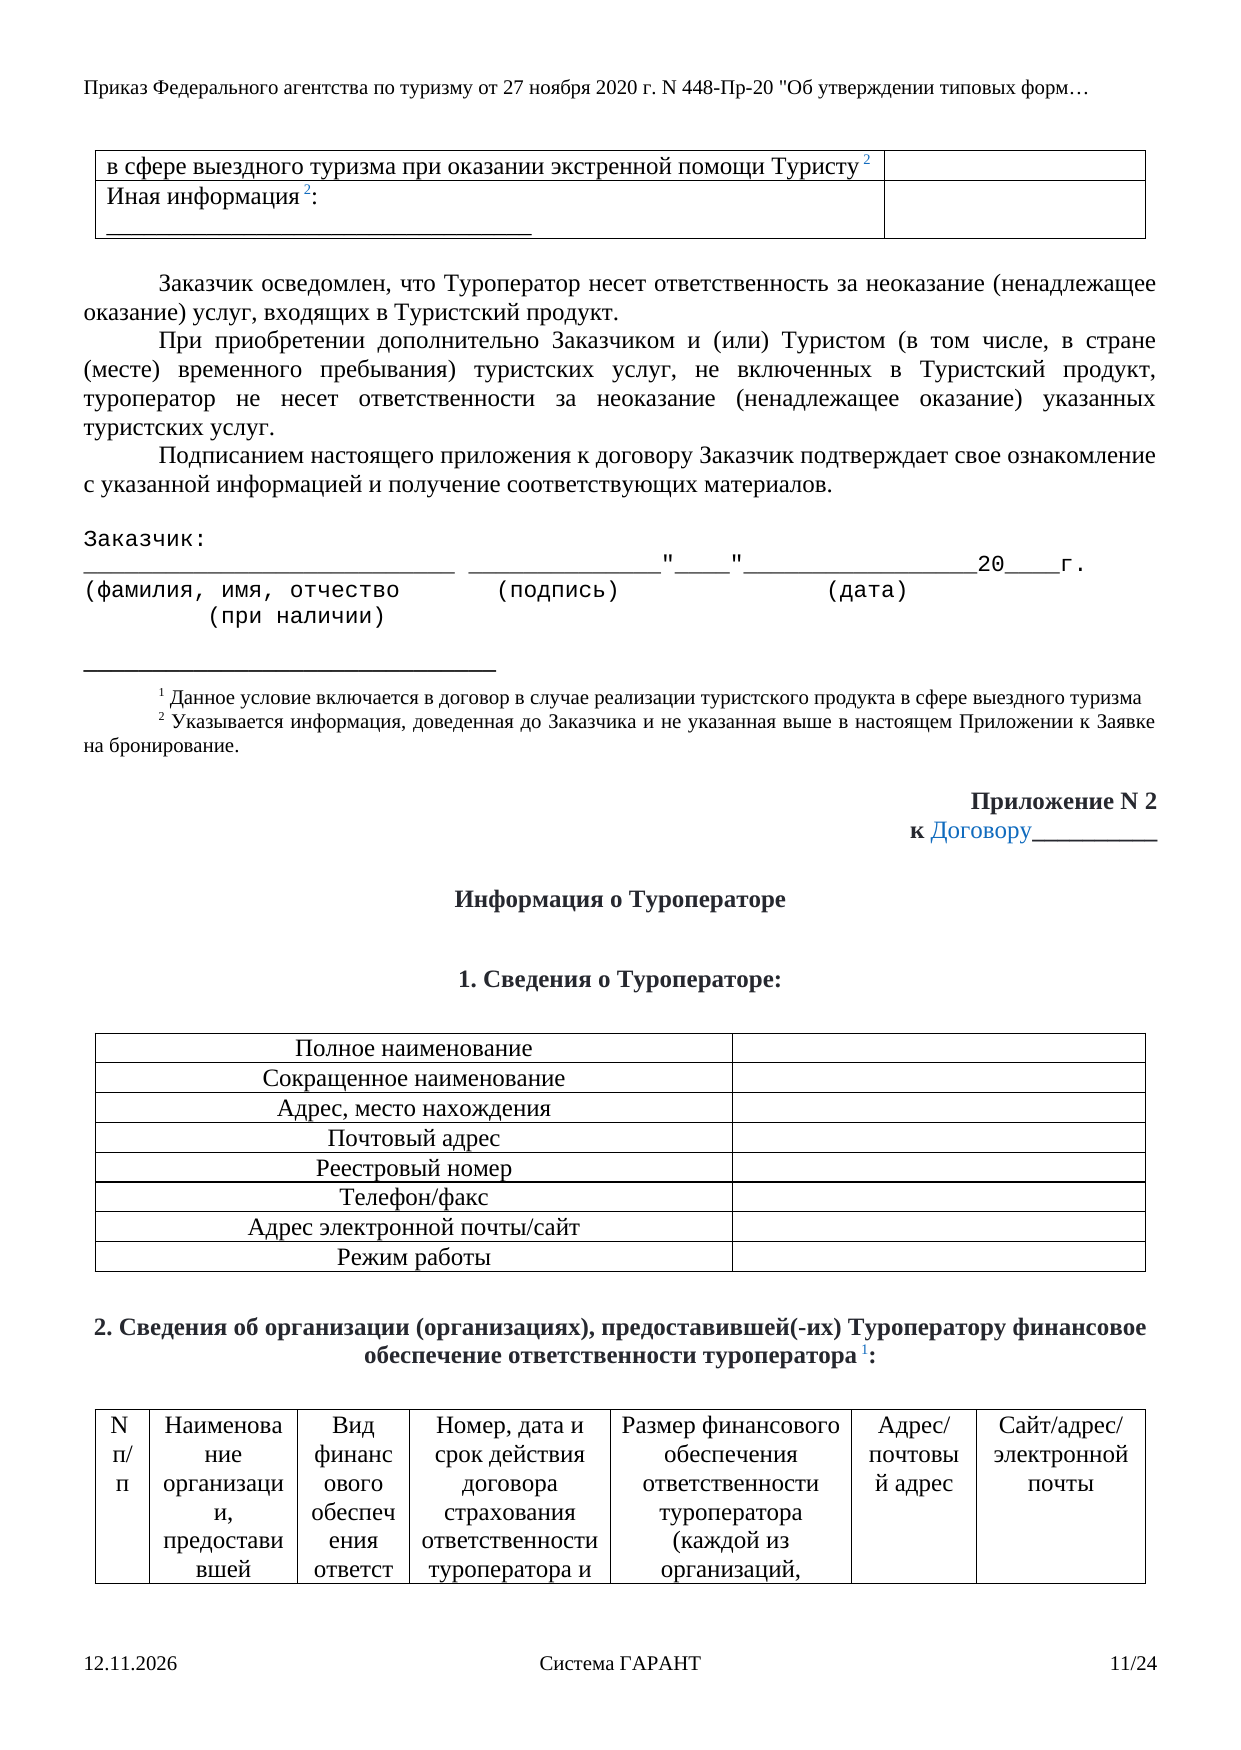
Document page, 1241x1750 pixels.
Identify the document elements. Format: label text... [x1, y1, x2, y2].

table_cell Адрес электронной почты/сайт [96, 1212, 732, 1241]
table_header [150, 1410, 297, 1583]
table_cell [733, 1183, 1145, 1211]
table_header [733, 1034, 1145, 1062]
text Заказчик осведомлен, что Туроператор несет ответственность за неоказание (ненадлежащее оказание) услуг, входящих в Туристский продукт. [83, 268, 1157, 326]
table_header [298, 1410, 409, 1583]
table_cell Иная информация 2: __________________________________ [96, 181, 884, 238]
text Приложение N 2 к Договору__________ [83, 786, 1157, 844]
text ────────────────────────────── [83, 659, 1157, 685]
text Подписанием настоящего приложения к договору Заказчик подтверждает свое ознакомление с указанной информацией и получение соответствующих материалов. [83, 441, 1157, 498]
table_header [852, 1410, 976, 1583]
table_cell [733, 1063, 1145, 1092]
text При приобретении дополнительно Заказчиком и (или) Туристом (в том числе, в стране (месте) временного пребывания) туристских услуг, не включенных в Туристский продукт, туроператор не несет ответственности за неоказание (ненадлежащее оказание) указанных туристских услуг. [83, 326, 1157, 441]
table_cell [733, 1093, 1145, 1122]
table_cell Адрес, место нахождения [96, 1093, 732, 1122]
table_cell Реестровый номер [96, 1153, 732, 1181]
table_cell Сокращенное наименование [96, 1063, 732, 1092]
table_cell [885, 181, 1145, 238]
text Заказчик: [83, 527, 1157, 553]
table_cell [733, 1242, 1145, 1271]
table_cell [885, 151, 1145, 180]
text (фамилия, имя, отчество (подпись) (дата) [83, 579, 1157, 605]
subtitle 1. Сведения о Туроператоре: [83, 964, 1157, 992]
table_cell [733, 1123, 1145, 1152]
table_cell Режим работы [96, 1242, 732, 1271]
table_cell [733, 1153, 1145, 1181]
text 2 Указывается информация, доведенная до Заказчика и не указанная выше в настоящем Приложении к Заявке на бронирование. [83, 709, 1157, 757]
text ___________________________ ______________"____"_________________20____г. [83, 553, 1157, 579]
table_header N п/п [96, 1410, 149, 1583]
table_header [611, 1410, 851, 1583]
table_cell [96, 151, 884, 180]
table_cell [733, 1212, 1145, 1241]
text (при наличии) [83, 605, 1157, 631]
table_cell Телефон/факс [96, 1183, 732, 1211]
subtitle Информация о Туроператоре [83, 884, 1157, 912]
table_cell Почтовый адрес [96, 1123, 732, 1152]
text 1 Данное условие включается в договор в случае реализации туристского продукта в сфере выездного туризма [83, 685, 1157, 709]
subtitle 2. Сведения об организации (организациях), предоставившей(-их) Туроператору финансовое обеспечение ответственности туроператора 1: [83, 1312, 1157, 1369]
table_header Полное наименование [96, 1034, 732, 1062]
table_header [410, 1410, 610, 1583]
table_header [977, 1410, 1145, 1583]
